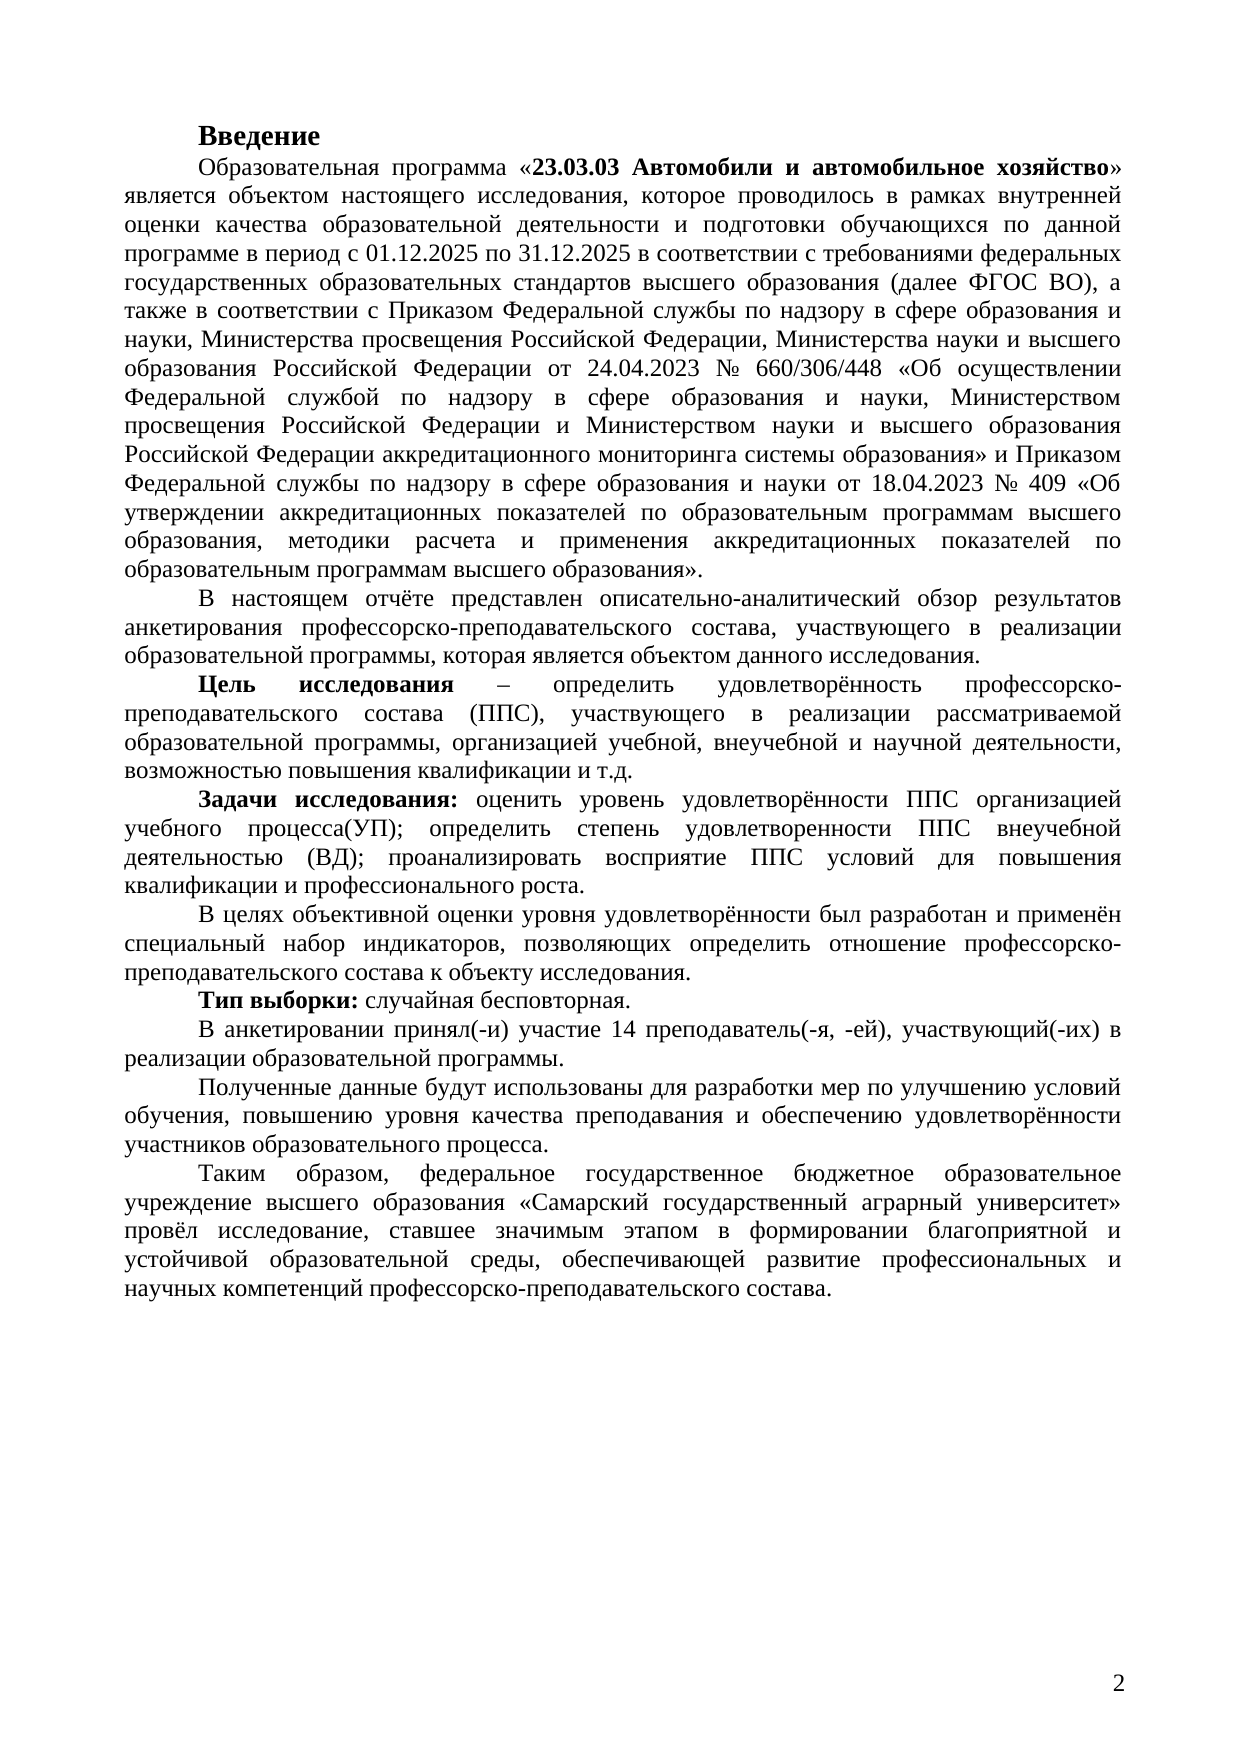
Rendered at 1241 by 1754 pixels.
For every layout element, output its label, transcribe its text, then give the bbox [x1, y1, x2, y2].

text В настоящем отчёте представлен описательно-аналитический обзор результатов анкетирования профессорско-преподавательского состава, участвующего в реализации образовательной программы, которая является объектом данного исследования. [124, 583, 1122, 669]
text Введение [124, 118, 1122, 152]
text Задачи исследования: оценить уровень удовлетворённости ППС организацией учебного процесса(УП); определить степень удовлетворенности ППС внеучебной деятельностью (ВД); проанализировать восприятие ППС условий для повышения квалификации и профессионального роста. [124, 784, 1122, 899]
text Цель исследования – определить удовлетворённость профессорско-преподавательского состава (ППС), участвующего в реализации рассматриваемой образовательной программы, организацией учебной, внеучебной и научной деятельности, возможностью повышения квалификации и т.д. [124, 669, 1122, 784]
text Образовательная программа «23.03.03 Автомобили и автомобильное хозяйство» является объектом настоящего исследования, которое проводилось в рамках внутренней оценки качества образовательной деятельности и подготовки обучающихся по данной программе в период с 01.12.2025 по 31.12.2025 в соответствии с требованиями федеральных государственных образовательных стандартов высшего образования (далее ФГОС ВО), а также в соответствии с Приказом Федеральной службы по надзору в сфере образования и науки, Министерства просвещения Российской Федерации, Министерства науки и высшего образования Российской Федерации от 24.04.2023 № 660/306/448 «Об осуществлении Федеральной службой по надзору в сфере образования и науки, Министерством просвещения Российской Федерации и Министерством науки и высшего образования Российской Федерации аккредитационного мониторинга системы образования» и Приказом Федеральной службы по надзору в сфере образования и науки от 18.04.2023 № 409 «Об утверждении аккредитационных показателей по образовательным программам высшего образования, методики расчета и применения аккредитационных показателей по образовательным программам высшего образования». [124, 152, 1122, 583]
text Полученные данные будут использованы для разработки мер по улучшению условий обучения, повышению уровня качества преподавания и обеспечению удовлетворённости участников образовательного процесса. [124, 1072, 1122, 1158]
text В анкетировании принял(-и) участие 14 преподаватель(-я, -ей), участвующий(-их) в реализации образовательной программы. [124, 1014, 1122, 1072]
text Таким образом, федеральное государственное бюджетное образовательное учреждение высшего образования «Самарский государственный аграрный университет» провёл исследование, ставшее значимым этапом в формировании благоприятной и устойчивой образовательной среды, обеспечивающей развитие профессиональных и научных компетенций профессорско-преподавательского состава. [124, 1158, 1122, 1302]
text В целях объективной оценки уровня удовлетворённости был разработан и применён специальный набор индикаторов, позволяющих определить отношение профессорско-преподавательского состава к объекту исследования. [124, 899, 1122, 985]
text Тип выборки: случайная бесповторная. [124, 985, 1122, 1014]
